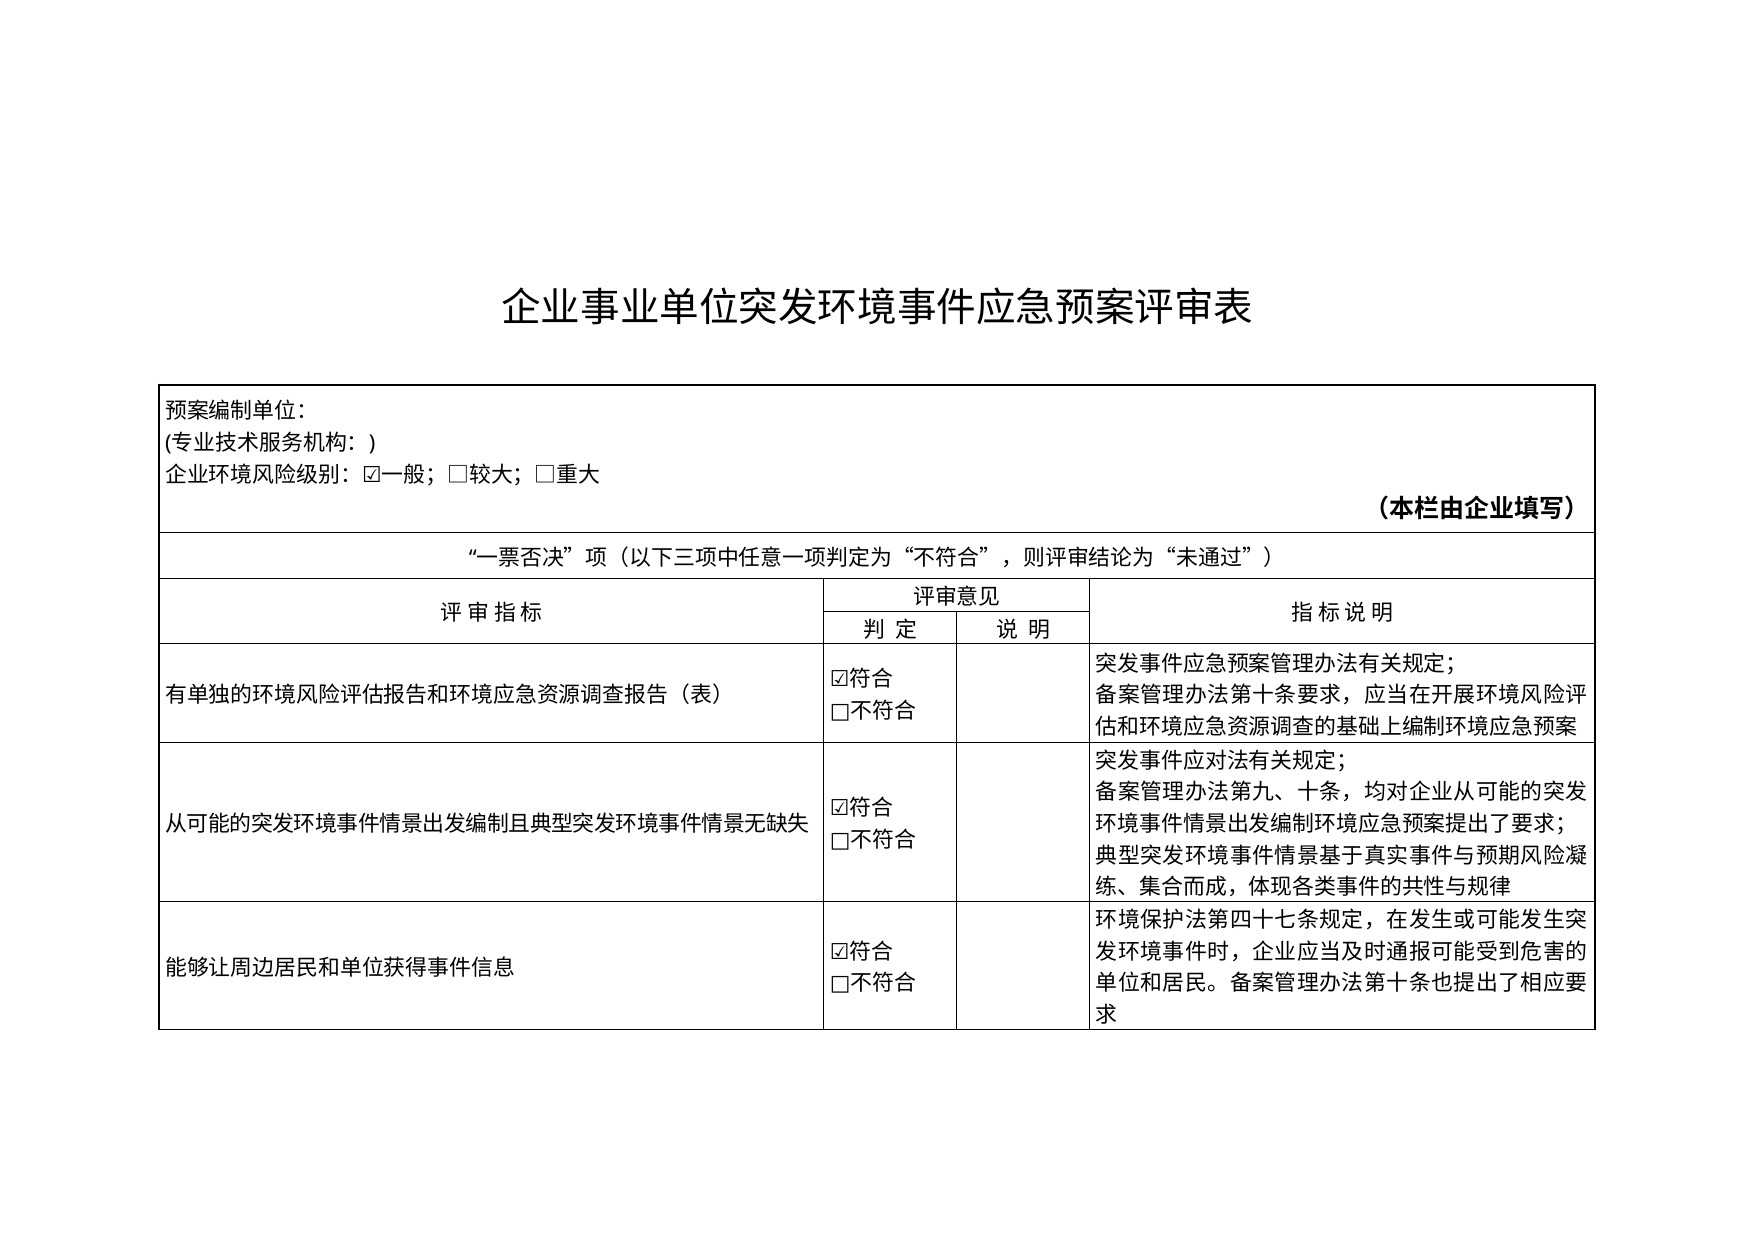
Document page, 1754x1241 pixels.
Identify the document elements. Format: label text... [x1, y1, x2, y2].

table_cell 突发事件应对法有关规定； 备案管理办法第九、十条，均对企业从可能的突发环境事件情景出发编制环境应急预案提出了要求； 典型突发环境事件情景基于真实事件与预期风险凝练、集合而成，体现各类事件的共性与规律 [1090, 743, 1594, 901]
table_cell 有单独的环境风险评估报告和环境应急资源调查报告（表） [160, 644, 823, 742]
table_cell 评审意见 [824, 579, 1089, 611]
text 企业事业单位突发环境事件应急预案评审表 [177, 276, 1577, 333]
table_cell 从可能的突发环境事件情景出发编制且典型突发环境事件情景无缺失 [160, 743, 823, 901]
table_cell 能够让周边居民和单位获得事件信息 [160, 902, 823, 1029]
table_cell ☑符合 □不符合 [824, 644, 956, 742]
table_cell 突发事件应急预案管理办法有关规定； 备案管理办法第十条要求，应当在开展环境风险评估和环境应急资源调查的基础上编制环境应急预案 [1090, 644, 1594, 742]
table_cell “一票否决”项（以下三项中任意一项判定为“不符合”，则评审结论为“未通过”） [160, 533, 1594, 578]
table_header 预案编制单位： (专业技术服务机构：) 企业环境风险级别：☑一般；□较大；□重大 （本栏由企业填写） [160, 386, 1594, 532]
table_cell ☑符合 □不符合 [824, 902, 956, 1029]
table_cell [957, 743, 1089, 901]
table_cell 说 明 [957, 612, 1089, 643]
table_cell 指 标 说 明 [1090, 579, 1594, 643]
table_cell 环境保护法第四十七条规定，在发生或可能发生突发环境事件时，企业应当及时通报可能受到危害的单位和居民。备案管理办法第十条也提出了相应要求 [1090, 902, 1594, 1029]
table_cell [957, 644, 1089, 742]
table_cell 评 审 指 标 [160, 579, 823, 643]
table_cell [957, 902, 1089, 1029]
table_cell ☑符合 □不符合 [824, 743, 956, 901]
table_cell 判 定 [824, 612, 956, 643]
